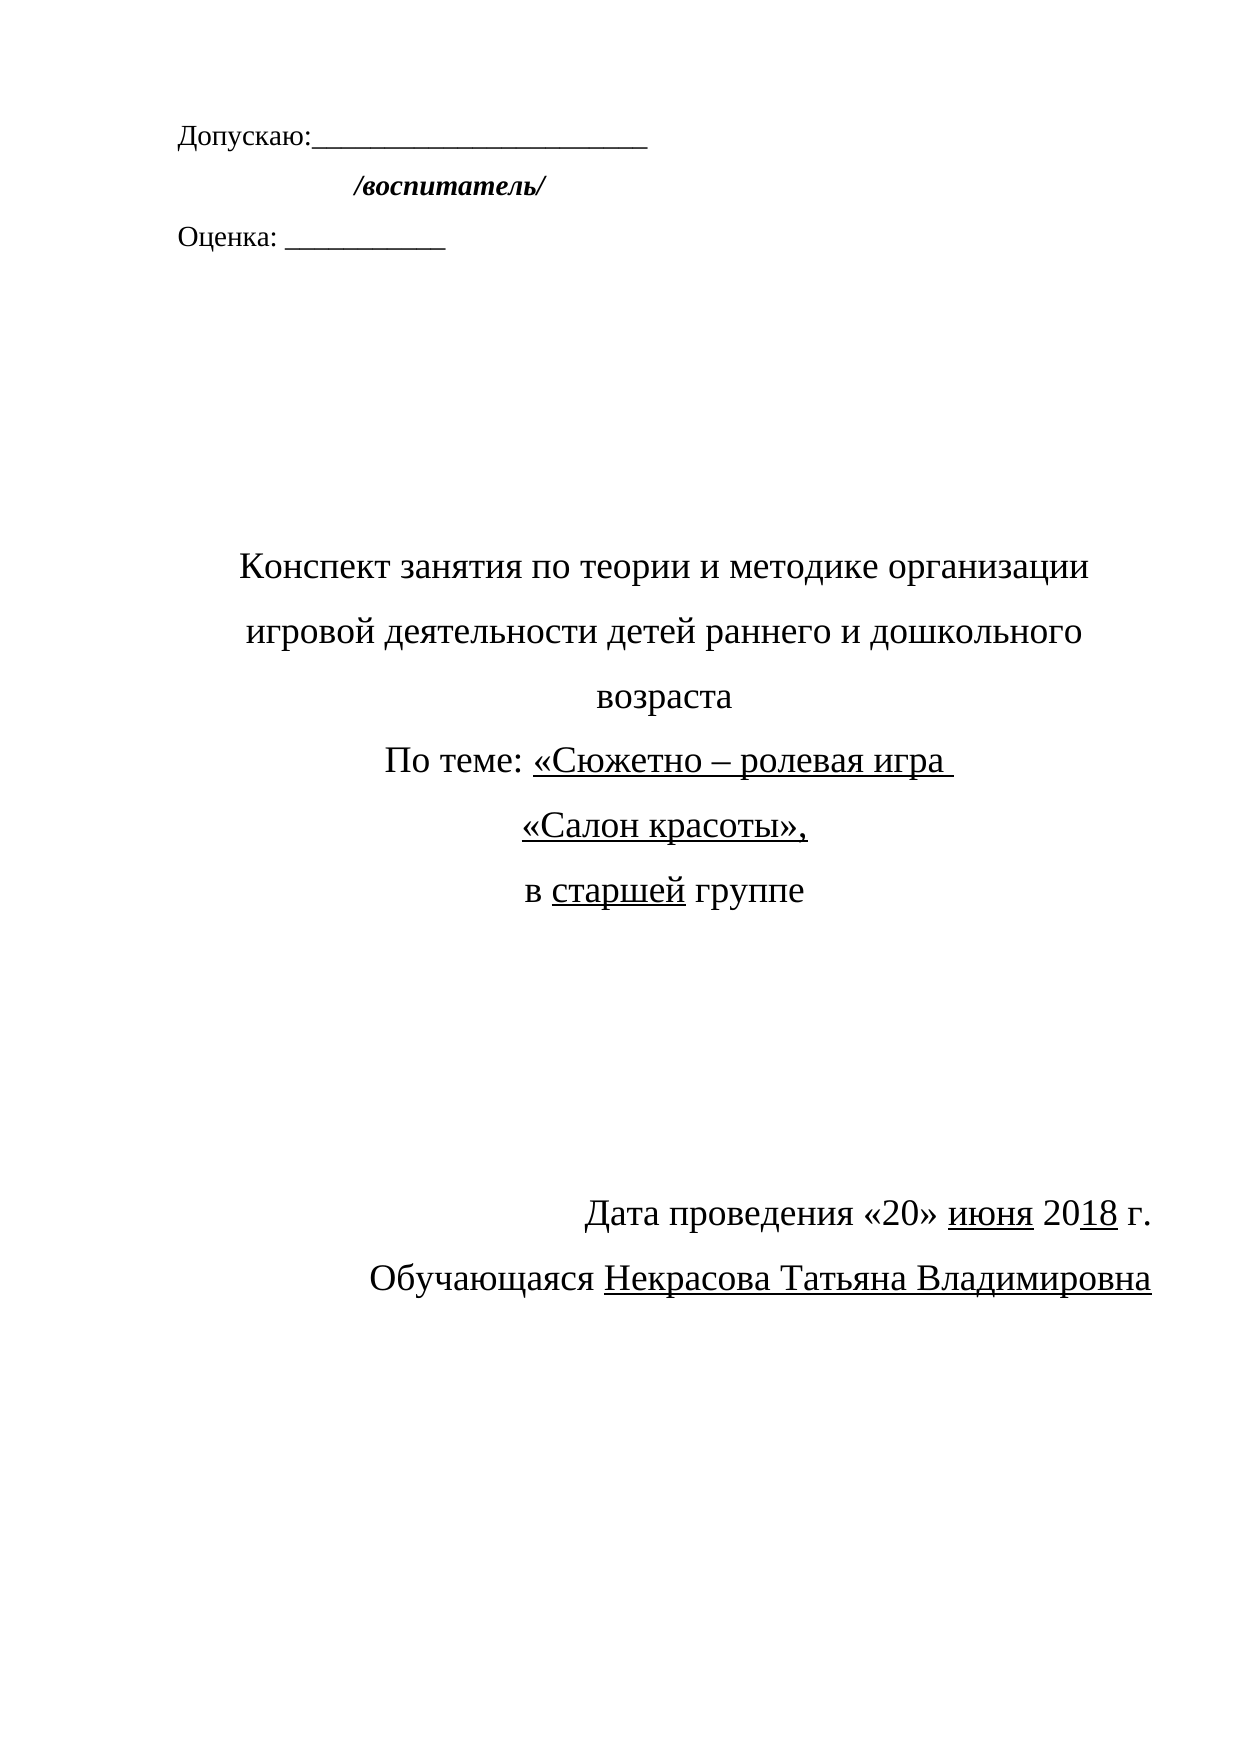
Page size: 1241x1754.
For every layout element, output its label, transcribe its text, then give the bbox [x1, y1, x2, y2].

text «Салон красоты», [177, 803, 1152, 846]
text Оценка: ___________ [177, 219, 1152, 252]
text Дата проведения «20» июня 2018 г. [177, 1191, 1152, 1234]
text в старшей группе [177, 867, 1152, 910]
text Конспект занятия по теории и методике организации игровой деятельности детей раннего и дошкольного возраста [177, 544, 1152, 716]
text Допускаю:_______________________ [177, 118, 1152, 152]
text /воспитатель/ [354, 168, 1152, 202]
text По теме: «Сюжетно – ролевая игра [177, 738, 1152, 781]
text Обучающаяся Некрасова Татьяна Владимировна [177, 1255, 1152, 1298]
